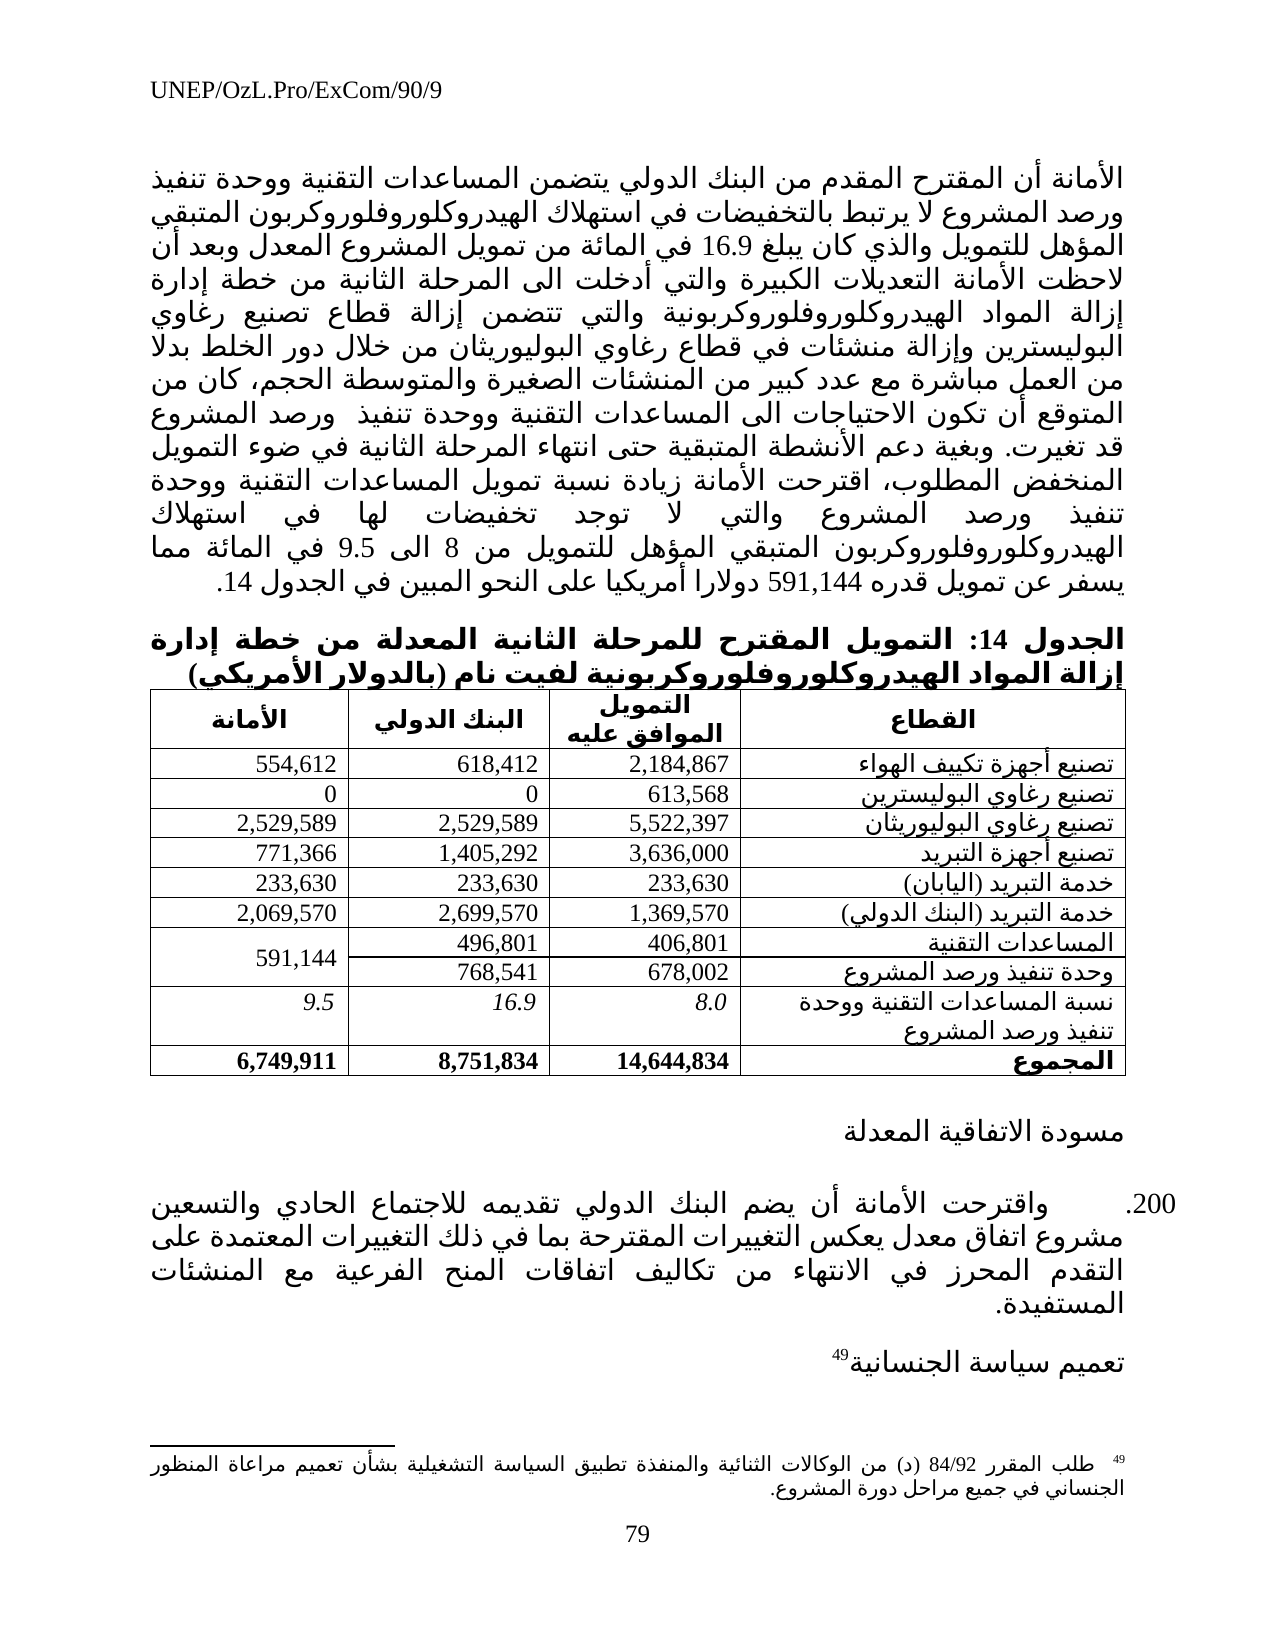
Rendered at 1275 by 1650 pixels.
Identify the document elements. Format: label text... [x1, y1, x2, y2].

table_cell 8.0 [550, 987, 740, 1045]
table_header البنك الدولي [349, 690, 549, 748]
table_cell المساعدات التقنية [741, 928, 1125, 956]
table_cell 0 [151, 779, 348, 807]
table_cell وحدة تنفيذ ورصد المشروع [741, 958, 1125, 986]
table_cell 9.5 [151, 987, 348, 1045]
table_cell 496,801 [349, 928, 549, 956]
table_cell تصنيع أجهزة التبريد [741, 838, 1125, 867]
table_header القطاع [741, 690, 1125, 748]
table_cell خدمة التبريد (البنك الدولي) [741, 898, 1125, 927]
table_cell 2,069,570 [151, 898, 348, 927]
table_cell 2,529,589 [349, 809, 549, 837]
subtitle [150, 161, 1125, 597]
table_cell تصنيع رغاوي البوليسترين [741, 779, 1125, 807]
table_cell 618,412 [349, 749, 549, 778]
table_cell 1,369,570 [550, 898, 740, 927]
table_cell خدمة التبريد (اليابان) [741, 868, 1125, 897]
table_cell 0 [349, 779, 549, 807]
table_cell 554,612 [151, 749, 348, 778]
table_cell تصنيع أجهزة تكييف الهواء [741, 749, 1125, 778]
table_cell المجموع [741, 1046, 1125, 1074]
table_cell 3,636,000 [550, 838, 740, 867]
table_cell 771,366 [151, 838, 348, 867]
table_cell 2,184,867 [550, 749, 740, 778]
table_cell 6,749,911 [151, 1046, 348, 1074]
table_cell 406,801 [550, 928, 740, 956]
table_header التمويل الموافق عليه [550, 690, 740, 748]
table_cell 233,630 [349, 868, 549, 897]
table_cell تصنيع رغاوي البوليوريثان [741, 809, 1125, 837]
table_cell 233,630 [550, 868, 740, 897]
text مسودة الاتفاقية المعدلة [150, 1114, 1125, 1147]
table_header الأمانة [151, 690, 348, 748]
table_cell نسبة المساعدات التقنية ووحدة تنفيذ ورصد المشروع [741, 987, 1125, 1045]
subtitle واقترحت الأمانة أن يضم البنك الدولي تقديمه للاجتماع الحادي والتسعين مشروع اتفاق معدل يعكس التغييرات المقترحة بما في ذلك التغييرات المعتمدة على التقدم المحرز في الانتهاء من تكاليف اتفاقات المنح الفرعية مع المنشئات المستفيدة. [150, 1186, 1125, 1320]
table_cell 591,144 [151, 928, 348, 986]
table_cell 8,751,834 [349, 1046, 549, 1074]
table_cell 233,630 [151, 868, 348, 897]
table_cell 1,405,292 [349, 838, 549, 867]
text تعميم سياسة الجنسانية [150, 1345, 1125, 1378]
text الجدول 14: التمويل المقترح للمرحلة الثانية المعدلة من خطة إدارة إزالة المواد الهيدروكلوروفلوروكربونية لفيت نام (بالدولار الأمريكي) [150, 622, 1125, 689]
table_cell 613,568 [550, 779, 740, 807]
table_cell 678,002 [550, 958, 740, 986]
table_cell 5,522,397 [550, 809, 740, 837]
table_cell 2,529,589 [151, 809, 348, 837]
table_cell 14,644,834 [550, 1046, 740, 1074]
table_cell 16.9 [349, 987, 549, 1045]
table_cell 768,541 [349, 958, 549, 986]
table_cell 2,699,570 [349, 898, 549, 927]
